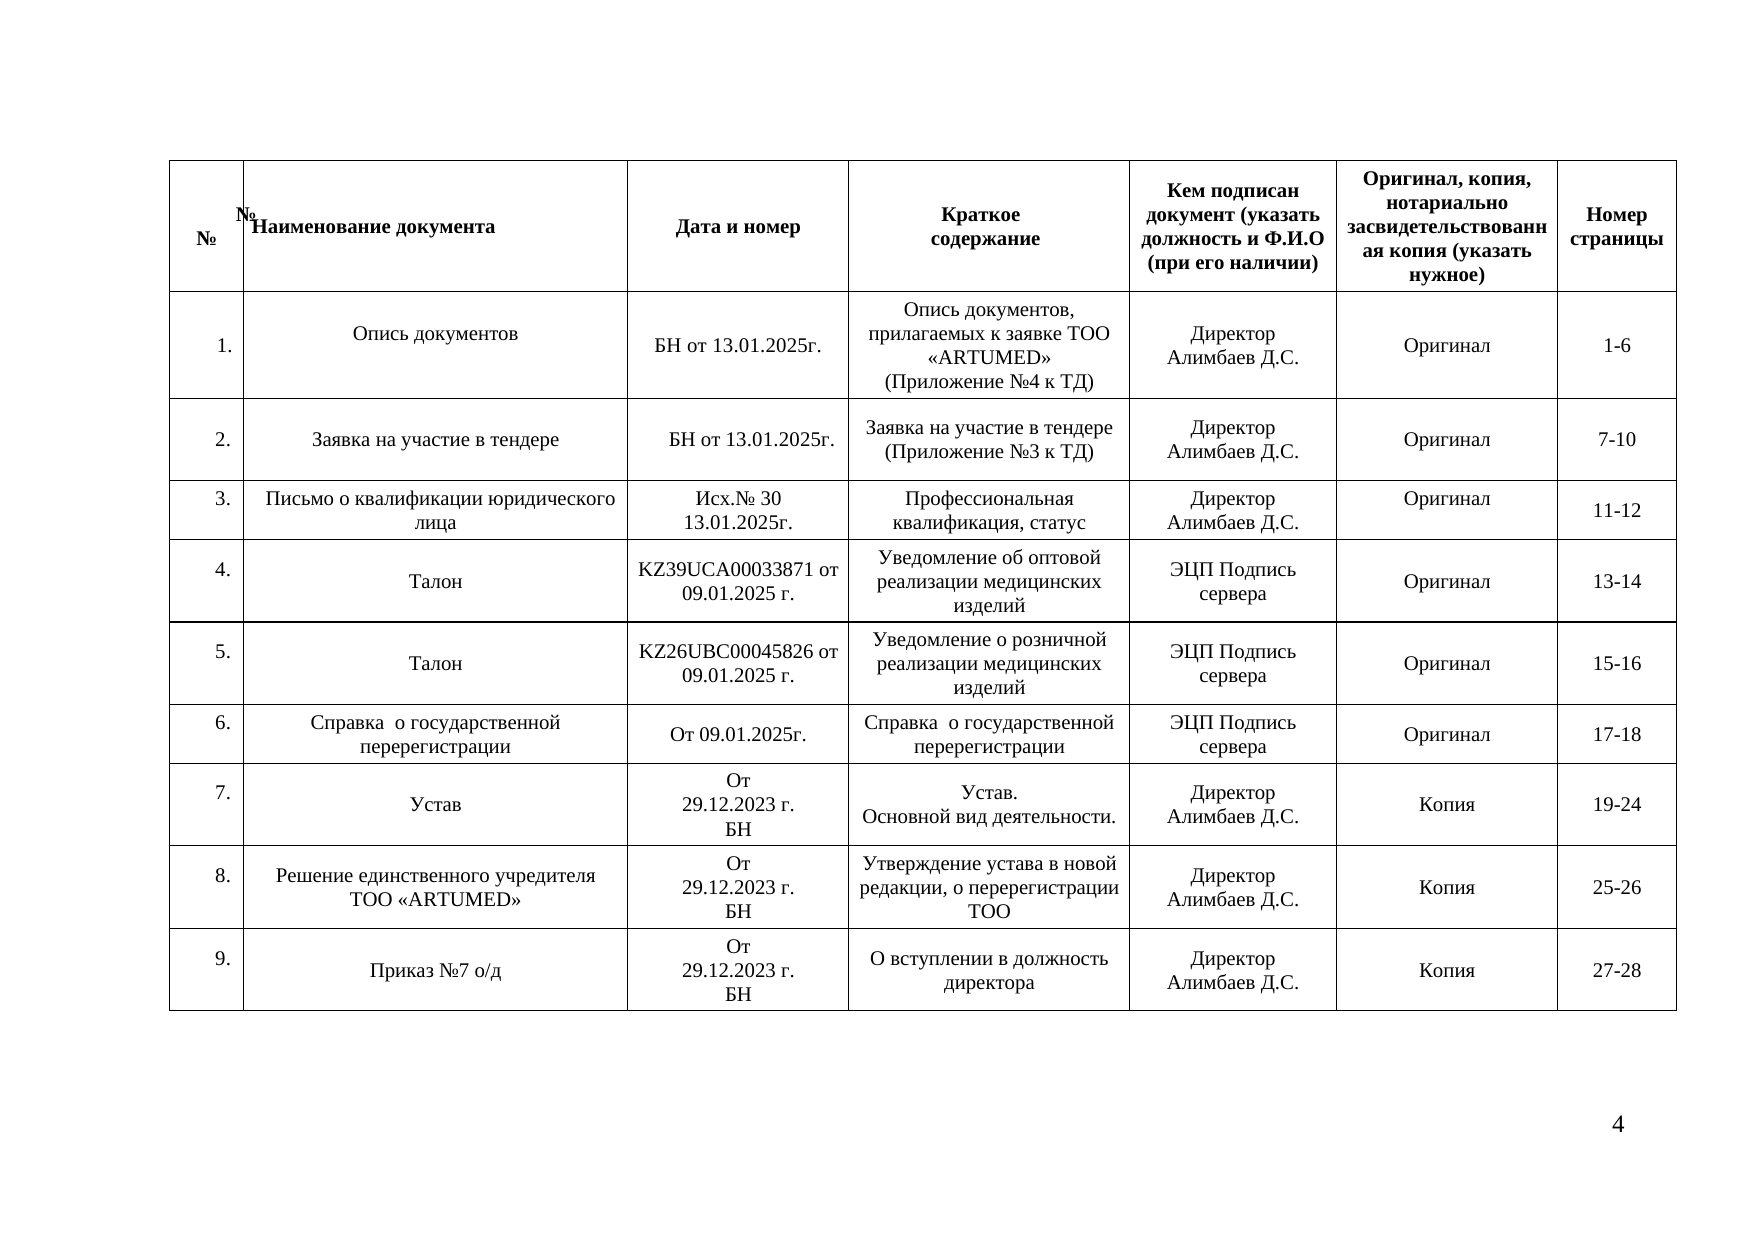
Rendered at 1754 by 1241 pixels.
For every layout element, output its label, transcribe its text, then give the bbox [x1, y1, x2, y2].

table_header Оригинал, копия, нотариально засвидетельствованная копия (указать нужное) [1337, 161, 1557, 291]
table_cell Опись документов [244, 292, 627, 397]
table_cell Справка о государственной перерегистрации [849, 705, 1129, 763]
table_cell 1-6 [1558, 292, 1676, 397]
table_cell Оригинал [1337, 705, 1557, 763]
table_header Дата и номер [628, 161, 848, 291]
table_cell От 29.12.2023 г. БН [628, 846, 848, 928]
table_cell 13-14 [1558, 540, 1676, 621]
table_cell KZ26UBC00045826 от 09.01.2025 г. [628, 623, 848, 704]
table_cell Копия [1337, 764, 1557, 845]
table_header Наименование документа [244, 161, 627, 291]
table_cell 19-24 [1558, 764, 1676, 845]
table_cell Исх.№ 30 13.01.2025г. [628, 481, 848, 539]
table_cell Талон [244, 540, 627, 621]
table_cell Письмо о квалификации юридического лица [244, 481, 627, 539]
table_cell Решение единственного учредителя ТОО «ARTUMED» [244, 846, 627, 928]
table_cell [170, 481, 243, 539]
table_cell От 29.12.2023 г. БН [628, 764, 848, 845]
table_cell Уведомление о розничной реализации медицинских изделий [849, 623, 1129, 704]
table_cell Устав [244, 764, 627, 845]
table_cell Оригинал [1337, 399, 1557, 480]
table_header Краткое содержание [849, 161, 1129, 291]
table_header №№ [170, 161, 243, 291]
table_cell БН от 13.01.2025г. [628, 399, 848, 480]
table_cell Опись документов, прилагаемых к заявке ТОО «ARTUMED» (Приложение №4 к ТД) [849, 292, 1129, 397]
table_cell Заявка на участие в тендере (Приложение №3 к ТД) [849, 399, 1129, 480]
table_cell 17-18 [1558, 705, 1676, 763]
table_cell KZ39UCA00033871 от 09.01.2025 г. [628, 540, 848, 621]
table_cell Устав. Основной вид деятельности. [849, 764, 1129, 845]
table_cell Оригинал [1337, 623, 1557, 704]
table_cell От 09.01.2025г. [628, 705, 848, 763]
table_cell Приказ №7 о/д [244, 929, 627, 1010]
table_cell 15-16 [1558, 623, 1676, 704]
table_cell Оригинал [1337, 540, 1557, 621]
table_cell О вступлении в должность директора [849, 929, 1129, 1010]
table_cell [170, 705, 243, 763]
table_cell Уведомление об оптовой реализации медицинских изделий [849, 540, 1129, 621]
table_cell БН от 13.01.2025г. [628, 292, 848, 397]
table_cell Оригинал [1337, 481, 1557, 539]
table_cell ЭЦП Подпись сервера [1130, 623, 1336, 704]
table_cell [170, 846, 243, 928]
table_cell 11-12 [1558, 481, 1676, 539]
table_cell Копия [1337, 846, 1557, 928]
table_cell [170, 929, 243, 1010]
table_cell Директор Алимбаев Д.С. [1130, 399, 1336, 480]
table_cell Директор Алимбаев Д.С. [1130, 481, 1336, 539]
table_header Кем подписан документ (указать должность и Ф.И.О (при его наличии) [1130, 161, 1336, 291]
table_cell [1130, 929, 1336, 1010]
table_cell [170, 764, 243, 845]
table_cell Оригинал [1337, 292, 1557, 397]
table_cell 27-28 [1558, 929, 1676, 1010]
table_cell [170, 292, 243, 397]
table_cell Утверждение устава в новой редакции, о перерегистрации ТОО [849, 846, 1129, 928]
table_cell Директор Алимбаев Д.С. [1130, 846, 1336, 928]
table_cell Справка о государственной перерегистрации [244, 705, 627, 763]
table_cell [170, 540, 243, 621]
table_cell 7-10 [1558, 399, 1676, 480]
table_cell Заявка на участие в тендере [244, 399, 627, 480]
table_cell [170, 399, 243, 480]
table_header Номер страницы [1558, 161, 1676, 291]
table_cell Директор Алимбаев Д.С. [1130, 292, 1336, 397]
table_cell Копия [1337, 929, 1557, 1010]
table_cell Профессиональная квалификация, статус [849, 481, 1129, 539]
table_cell ЭЦП Подпись сервера [1130, 540, 1336, 621]
table_cell Директор Алимбаев Д.С. [1130, 764, 1336, 845]
table_cell 25-26 [1558, 846, 1676, 928]
table_cell Талон [244, 623, 627, 704]
table_cell ЭЦП Подпись сервера [1130, 705, 1336, 763]
table_cell [170, 623, 243, 704]
table_cell От 29.12.2023 г. БН [628, 929, 848, 1010]
